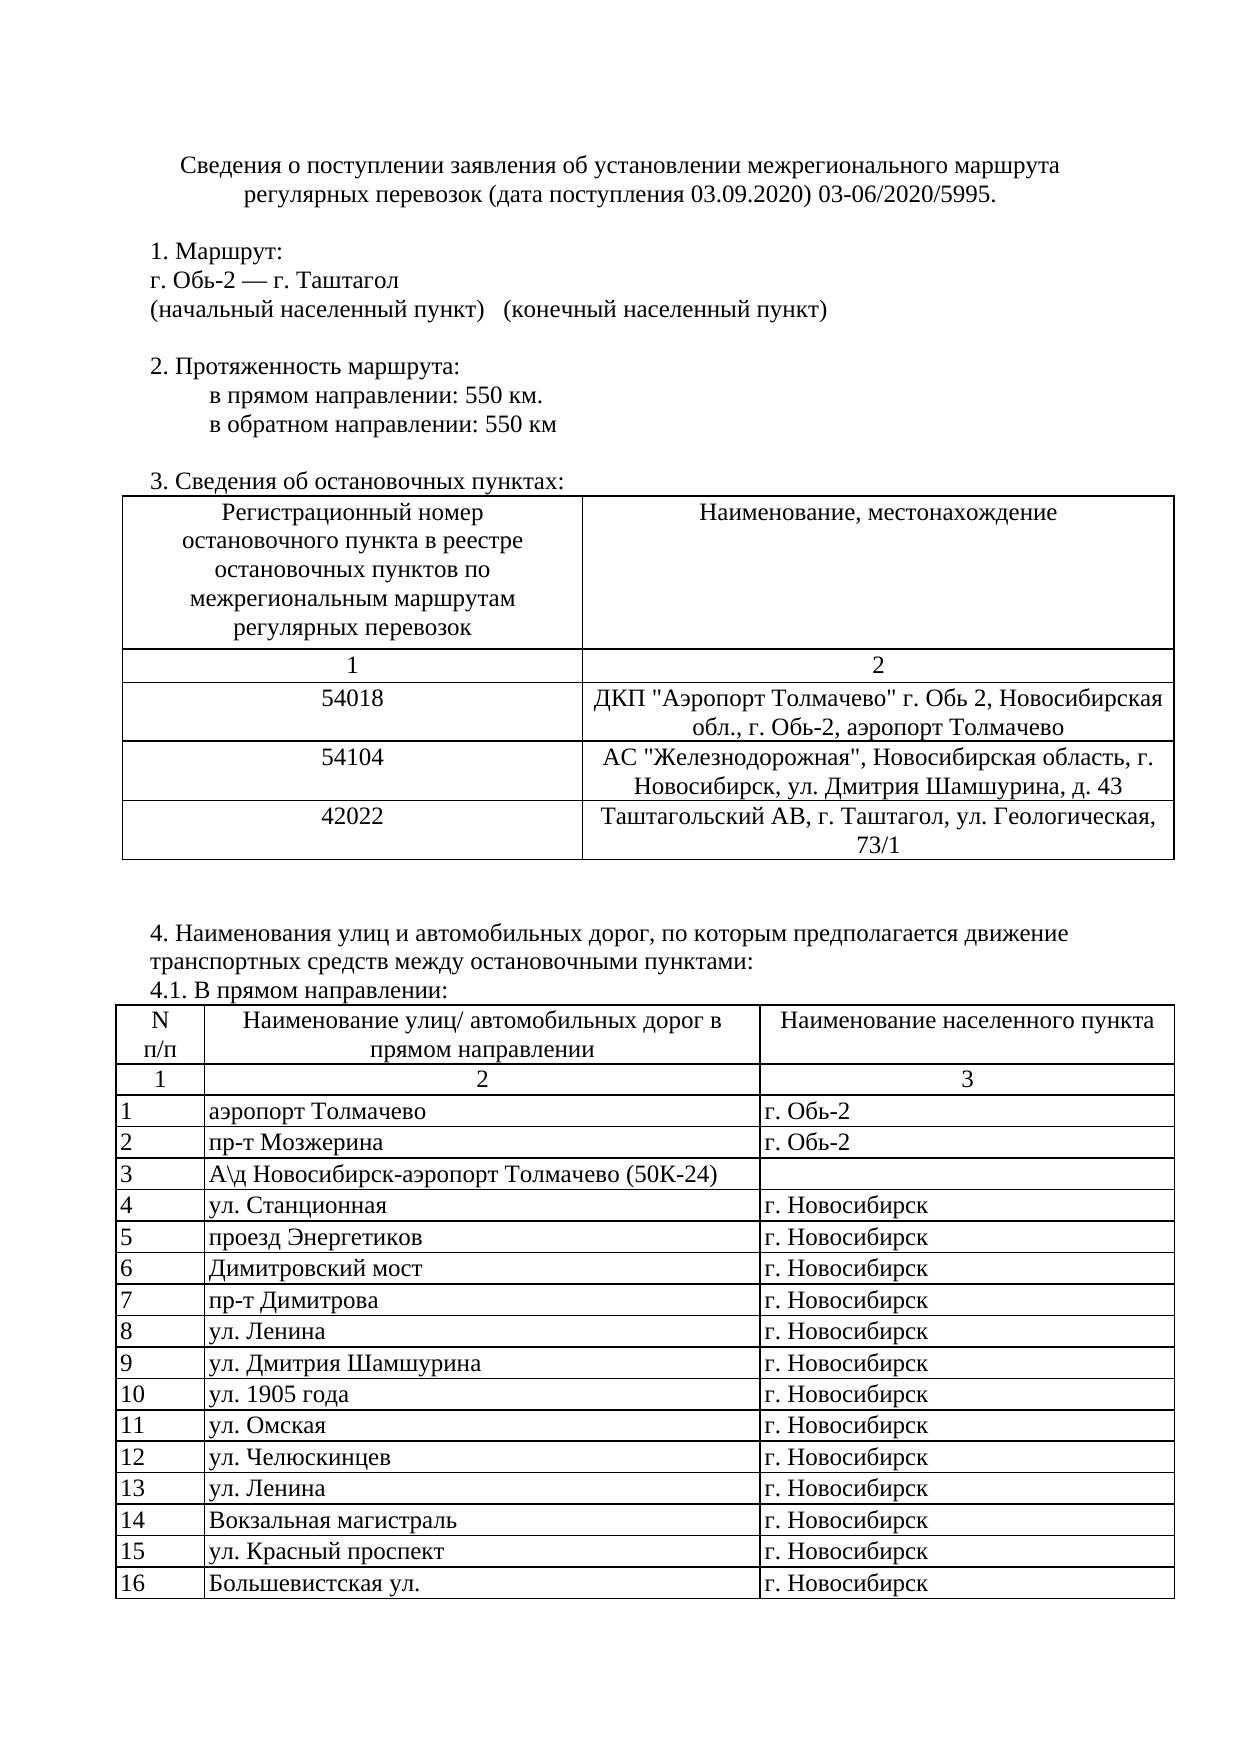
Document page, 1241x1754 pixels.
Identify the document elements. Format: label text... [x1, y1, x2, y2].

table_cell г. Обь-2 [761, 1096, 1174, 1126]
table_cell г. Новосибирск [761, 1190, 1174, 1220]
table_cell 54104 [123, 742, 582, 799]
table_cell 11 [117, 1411, 204, 1440]
table_cell 2 [117, 1127, 204, 1157]
text 4. Наименования улиц и автомобильных дорог, по которым предполагается движение транспортных средств между остановочными пунктами: [150, 918, 1090, 975]
table_cell 6 [117, 1253, 204, 1283]
table_cell 15 [117, 1536, 204, 1566]
table_cell г. Новосибирск [761, 1348, 1174, 1377]
table_cell 7 [117, 1285, 204, 1314]
table_header Наименование улиц/ автомобильных дорог в прямом направлении [205, 1006, 759, 1063]
table_header Наименование населенного пункта [761, 1006, 1174, 1063]
text Сведения о поступлении заявления об установлении межрегионального маршрута регулярных перевозок (дата поступления 03.09.2020) 03-06/2020/5995. [150, 150, 1090, 207]
table_cell г. Новосибирск [761, 1568, 1174, 1598]
text в прямом направлении: 550 км. [150, 380, 1090, 409]
table_cell г. Новосибирск [761, 1222, 1174, 1252]
table_cell АС "Железнодорожная", Новосибирская область, г. Новосибирск, ул. Дмитрия Шамшурина, д. 43 [583, 742, 1173, 799]
table_cell 1 [117, 1096, 204, 1126]
table_cell Большевистская ул. [205, 1568, 759, 1598]
table_header Регистрационный номер остановочного пункта в реестре остановочных пунктов по межрегиональным маршрутам регулярных перевозок [123, 497, 582, 648]
table_cell ул. Станционная [205, 1190, 759, 1220]
text 4.1. В прямом направлении: [150, 975, 1090, 1004]
text в обратном направлении: 550 км [150, 409, 1090, 437]
table_cell 1 [117, 1065, 204, 1094]
table_header N п/п [117, 1006, 204, 1063]
table_cell г. Новосибирск [761, 1285, 1174, 1314]
table_cell 2 [583, 650, 1173, 681]
text (начальный населенный пункт) (конечный населенный пункт) [150, 294, 1090, 322]
table_cell г. Новосибирск [761, 1379, 1174, 1409]
text 1. Маршрут: [150, 236, 1090, 265]
table_cell 5 [117, 1222, 204, 1252]
table_cell аэропорт Толмачево [205, 1096, 759, 1126]
text г. Обь-2 — г. Таштагол [150, 265, 1090, 294]
table_cell ул. 1905 года [205, 1379, 759, 1409]
table_cell г. Новосибирск [761, 1253, 1174, 1283]
table_cell 14 [117, 1505, 204, 1535]
table_cell А\д Новосибирск-аэропорт Толмачево (50К-24) [205, 1159, 759, 1189]
table_cell ДКП "Аэропорт Толмачево" г. Обь 2, Новосибирская обл., г. Обь-2, аэропорт Толмачево [583, 683, 1173, 740]
table_cell г. Новосибирск [761, 1411, 1174, 1440]
table_cell 1 [123, 650, 582, 681]
table_cell 13 [117, 1473, 204, 1503]
table_cell пр-т Мозжерина [205, 1127, 759, 1157]
table_cell 12 [117, 1442, 204, 1472]
table_cell проезд Энергетиков [205, 1222, 759, 1252]
table_cell 10 [117, 1379, 204, 1409]
table_cell пр-т Димитрова [205, 1285, 759, 1314]
table_cell 3 [761, 1065, 1174, 1094]
table_cell ул. Челюскинцев [205, 1442, 759, 1472]
text 3. Сведения об остановочных пунктах: [150, 466, 1090, 495]
table_header Наименование, местонахождение [583, 497, 1173, 648]
table_cell ул. Красный проспект [205, 1536, 759, 1566]
table_cell 42022 [123, 801, 582, 858]
table_cell ул. Омская [205, 1411, 759, 1440]
table_cell Таштагольский АВ, г. Таштагол, ул. Геологическая, 73/1 [583, 801, 1173, 858]
table_cell г. Обь-2 [761, 1127, 1174, 1157]
table_cell [761, 1159, 1174, 1189]
table_cell 9 [117, 1348, 204, 1377]
table_cell 3 [117, 1159, 204, 1189]
table_cell 2 [205, 1065, 759, 1094]
table_cell 8 [117, 1316, 204, 1346]
table_cell ул. Ленина [205, 1473, 759, 1503]
table_cell г. Новосибирск [761, 1536, 1174, 1566]
table_cell г. Новосибирск [761, 1442, 1174, 1472]
table_cell ул. Ленина [205, 1316, 759, 1346]
table_cell г. Новосибирск [761, 1505, 1174, 1535]
table_cell Вокзальная магистраль [205, 1505, 759, 1535]
table_cell Димитровский мост [205, 1253, 759, 1283]
table_cell 54018 [123, 683, 582, 740]
table_cell г. Новосибирск [761, 1316, 1174, 1346]
table_cell ул. Дмитрия Шамшурина [205, 1348, 759, 1377]
table_cell 4 [117, 1190, 204, 1220]
text 2. Протяженность маршрута: [150, 351, 1090, 380]
table_cell г. Новосибирск [761, 1473, 1174, 1503]
table_cell 16 [117, 1568, 204, 1598]
